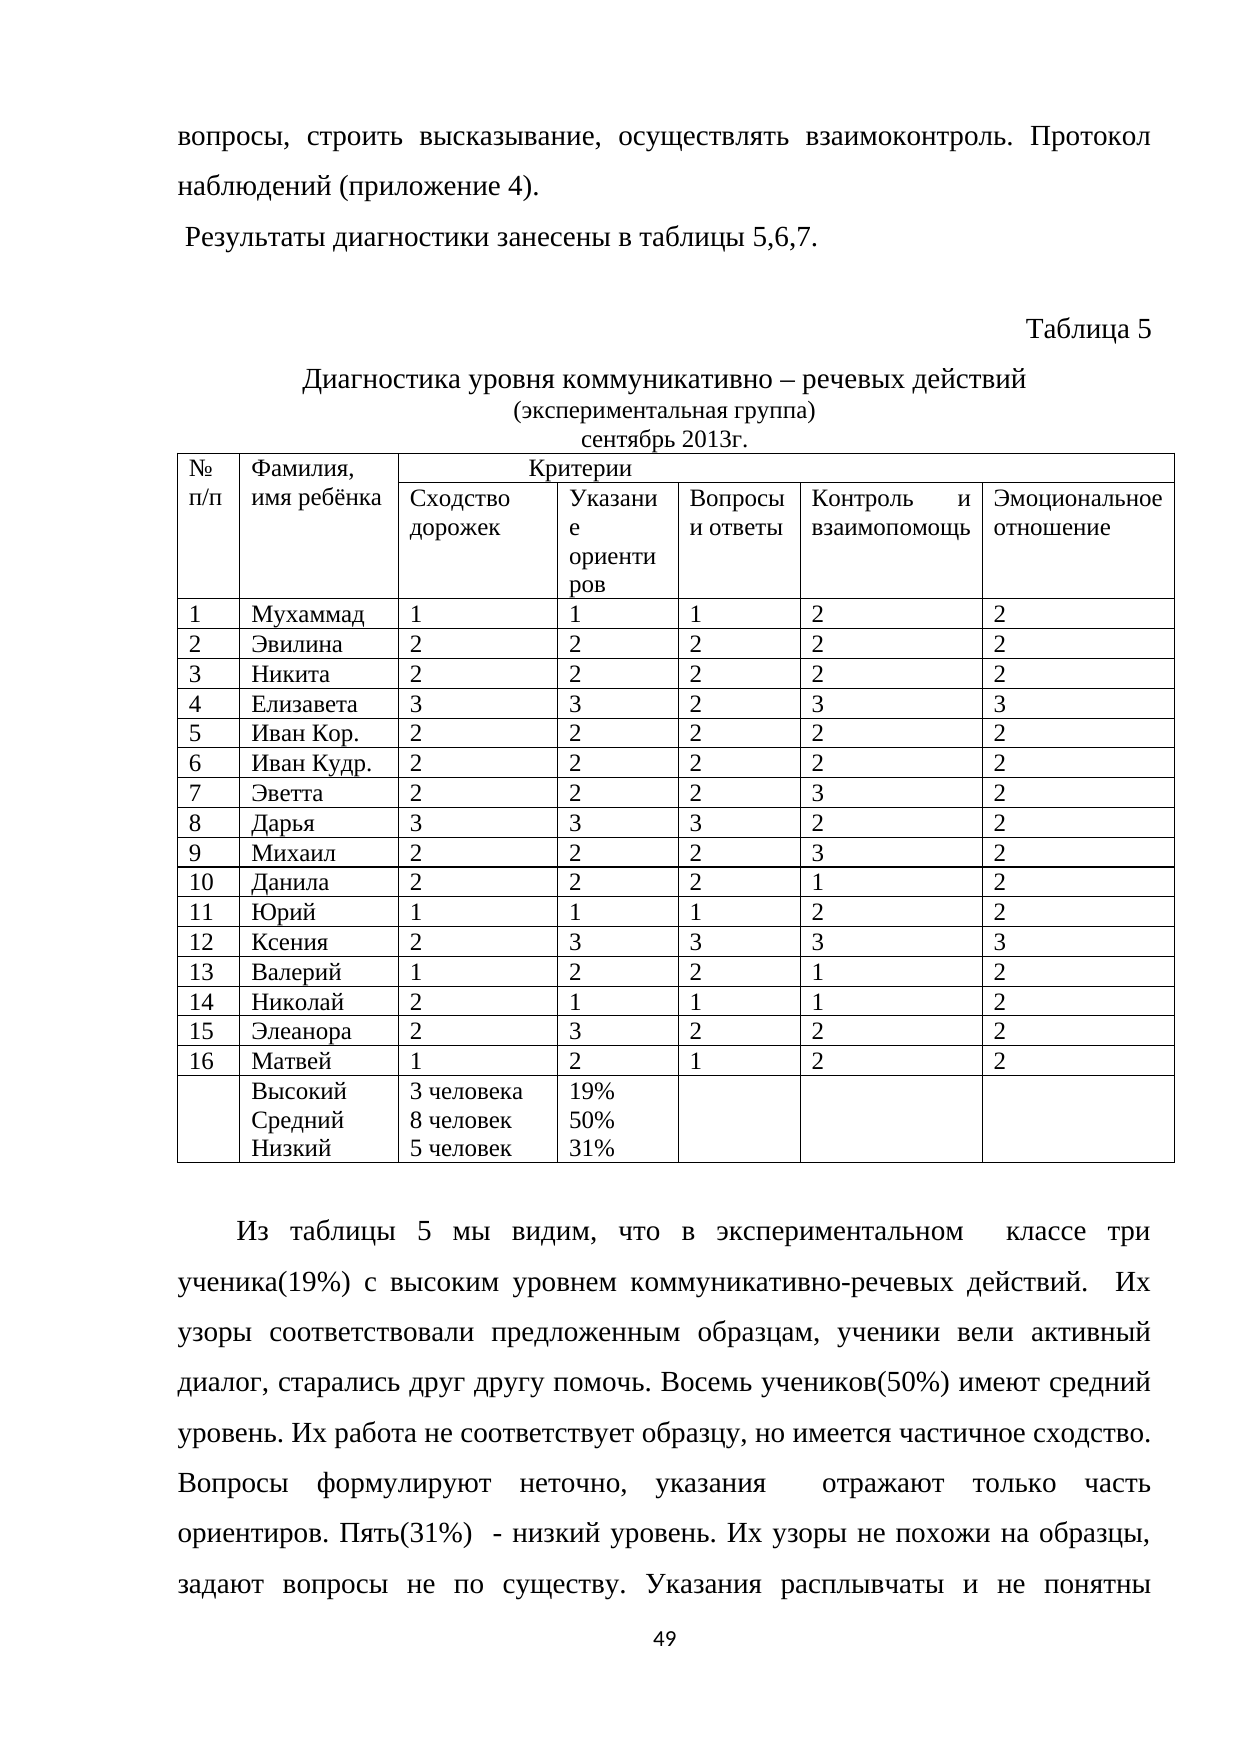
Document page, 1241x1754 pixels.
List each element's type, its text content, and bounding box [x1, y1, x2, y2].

table_cell 2 [399, 987, 557, 1015]
table_cell 2 [983, 719, 1174, 747]
table_cell 2 [983, 897, 1174, 926]
table_cell 2 [983, 659, 1174, 688]
table_cell 2 [558, 868, 678, 896]
table_cell 1 [801, 868, 982, 896]
table_cell Елизавета [240, 689, 398, 717]
table_cell 2 [801, 1046, 982, 1075]
table_cell 2 [983, 778, 1174, 807]
table_cell Указание ориентиров [558, 483, 678, 598]
text Таблица 5 [177, 311, 1152, 344]
table_cell [679, 1076, 800, 1162]
table_cell 2 [399, 778, 557, 807]
table_cell 2 [983, 1016, 1174, 1045]
table_cell 2 [801, 897, 982, 926]
table_cell 2 [801, 719, 982, 747]
table_cell 3 [983, 927, 1174, 956]
table_cell 6 [178, 748, 239, 777]
table_cell 3 человека 8 человек 5 человек [399, 1076, 557, 1162]
table_cell Михаил [240, 838, 398, 866]
table_cell 1 [801, 957, 982, 986]
table_cell Эветта [240, 778, 398, 807]
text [177, 118, 1152, 202]
table_cell 2 [801, 659, 982, 688]
table_cell Вопросы и ответы [679, 483, 800, 598]
table_cell 2 [679, 868, 800, 896]
table_header № п/п [178, 454, 239, 598]
table_cell 2 [983, 808, 1174, 837]
table_cell 2 [801, 748, 982, 777]
table_cell 3 [558, 689, 678, 717]
table_cell 2 [679, 957, 800, 986]
table_cell 13 [178, 957, 239, 986]
table_cell 2 [801, 1016, 982, 1045]
text сентябрь 2013г. [177, 424, 1152, 452]
table_cell Николай [240, 987, 398, 1015]
table_cell 2 [983, 838, 1174, 866]
table_cell 2 [399, 1016, 557, 1045]
table_cell 8 [178, 808, 239, 837]
table_header Фамилия, имя ребёнка [240, 454, 398, 598]
table_cell 3 [801, 778, 982, 807]
table_cell 1 [558, 897, 678, 926]
table_cell 2 [801, 629, 982, 658]
table_cell 2 [178, 629, 239, 658]
table_cell 2 [679, 778, 800, 807]
table_cell 1 [399, 599, 557, 628]
table_cell 2 [399, 659, 557, 688]
table_cell 12 [178, 927, 239, 956]
table_cell 2 [399, 838, 557, 866]
table_cell Матвей [240, 1046, 398, 1075]
table_cell 3 [801, 689, 982, 717]
table_cell 1 [399, 897, 557, 926]
table_cell Дарья [240, 808, 398, 837]
table_cell 1 [801, 987, 982, 1015]
table_cell Иван Кор. [240, 719, 398, 747]
table_cell 2 [558, 748, 678, 777]
table_cell 1 [399, 1046, 557, 1075]
table_cell 2 [801, 599, 982, 628]
table_cell 14 [178, 987, 239, 1015]
table_cell 2 [399, 748, 557, 777]
table_cell 10 [178, 868, 239, 896]
table_cell [983, 1076, 1174, 1162]
table_cell 1 [558, 987, 678, 1015]
table_cell 1 [679, 987, 800, 1015]
table_cell 2 [558, 659, 678, 688]
table_cell 2 [983, 868, 1174, 896]
table_cell 2 [399, 868, 557, 896]
table_cell 1 [679, 897, 800, 926]
table_cell 4 [178, 689, 239, 717]
table_cell 2 [399, 629, 557, 658]
table_cell 3 [983, 689, 1174, 717]
table_cell Иван Кудр. [240, 748, 398, 777]
table_cell 2 [679, 659, 800, 688]
table_cell 2 [983, 629, 1174, 658]
table_cell Высокий Средний Низкий [240, 1076, 398, 1162]
table_cell Мухаммад [240, 599, 398, 628]
table_cell 1 [558, 599, 678, 628]
table_cell Ксения [240, 927, 398, 956]
table_cell 3 [801, 927, 982, 956]
table_cell [801, 1076, 982, 1162]
table_cell 1 [399, 957, 557, 986]
table_cell 2 [983, 957, 1174, 986]
table_cell 2 [558, 719, 678, 747]
table_cell Элеанора [240, 1016, 398, 1045]
table_cell Сходство дорожек [399, 483, 557, 598]
table_cell 2 [983, 599, 1174, 628]
table_cell 2 [399, 927, 557, 956]
table_cell Данила [240, 868, 398, 896]
table_cell 3 [399, 689, 557, 717]
table_cell 1 [178, 599, 239, 628]
table_cell 2 [399, 719, 557, 747]
table_cell Никита [240, 659, 398, 688]
table_cell 3 [399, 808, 557, 837]
table_cell 7 [178, 778, 239, 807]
table_header Критерии [399, 454, 1174, 482]
table_cell 5 [178, 719, 239, 747]
table_cell 1 [679, 599, 800, 628]
table_cell 16 [178, 1046, 239, 1075]
table_cell 2 [679, 748, 800, 777]
table_cell 2 [679, 629, 800, 658]
table_cell Юрий [240, 897, 398, 926]
table_cell 19% 50% 31% [558, 1076, 678, 1162]
table_cell Валерий [240, 957, 398, 986]
table_cell 3 [679, 808, 800, 837]
table_cell 2 [679, 1016, 800, 1045]
table_cell 2 [983, 1046, 1174, 1075]
table_cell 2 [679, 689, 800, 717]
table_cell Эвилина [240, 629, 398, 658]
table_cell 9 [178, 838, 239, 866]
table_cell 2 [983, 987, 1174, 1015]
table_cell 3 [558, 927, 678, 956]
table_cell 2 [558, 1046, 678, 1075]
table_cell 15 [178, 1016, 239, 1045]
table_cell 2 [558, 838, 678, 866]
table_cell 3 [558, 1016, 678, 1045]
table_cell [178, 1076, 239, 1162]
table_cell 2 [679, 719, 800, 747]
table_cell 3 [178, 659, 239, 688]
table_cell 2 [679, 838, 800, 866]
table_cell 3 [558, 808, 678, 837]
table_cell 11 [178, 897, 239, 926]
table_cell 2 [558, 778, 678, 807]
table_cell 3 [801, 838, 982, 866]
text (экспериментальная группа) [177, 395, 1152, 424]
text Результаты диагностики занесены в таблицы 5,6,7. [177, 219, 1152, 252]
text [177, 1213, 1152, 1599]
table_cell 2 [801, 808, 982, 837]
table_cell 2 [558, 629, 678, 658]
table_cell 1 [679, 1046, 800, 1075]
table_cell 2 [558, 957, 678, 986]
table_cell Эмоциональное отношение [983, 483, 1174, 598]
table_cell Контроль и взаимопомощь [801, 483, 982, 598]
table_cell 2 [983, 748, 1174, 777]
table_cell 3 [679, 927, 800, 956]
text Диагностика уровня коммуникативно – речевых действий [177, 361, 1152, 395]
